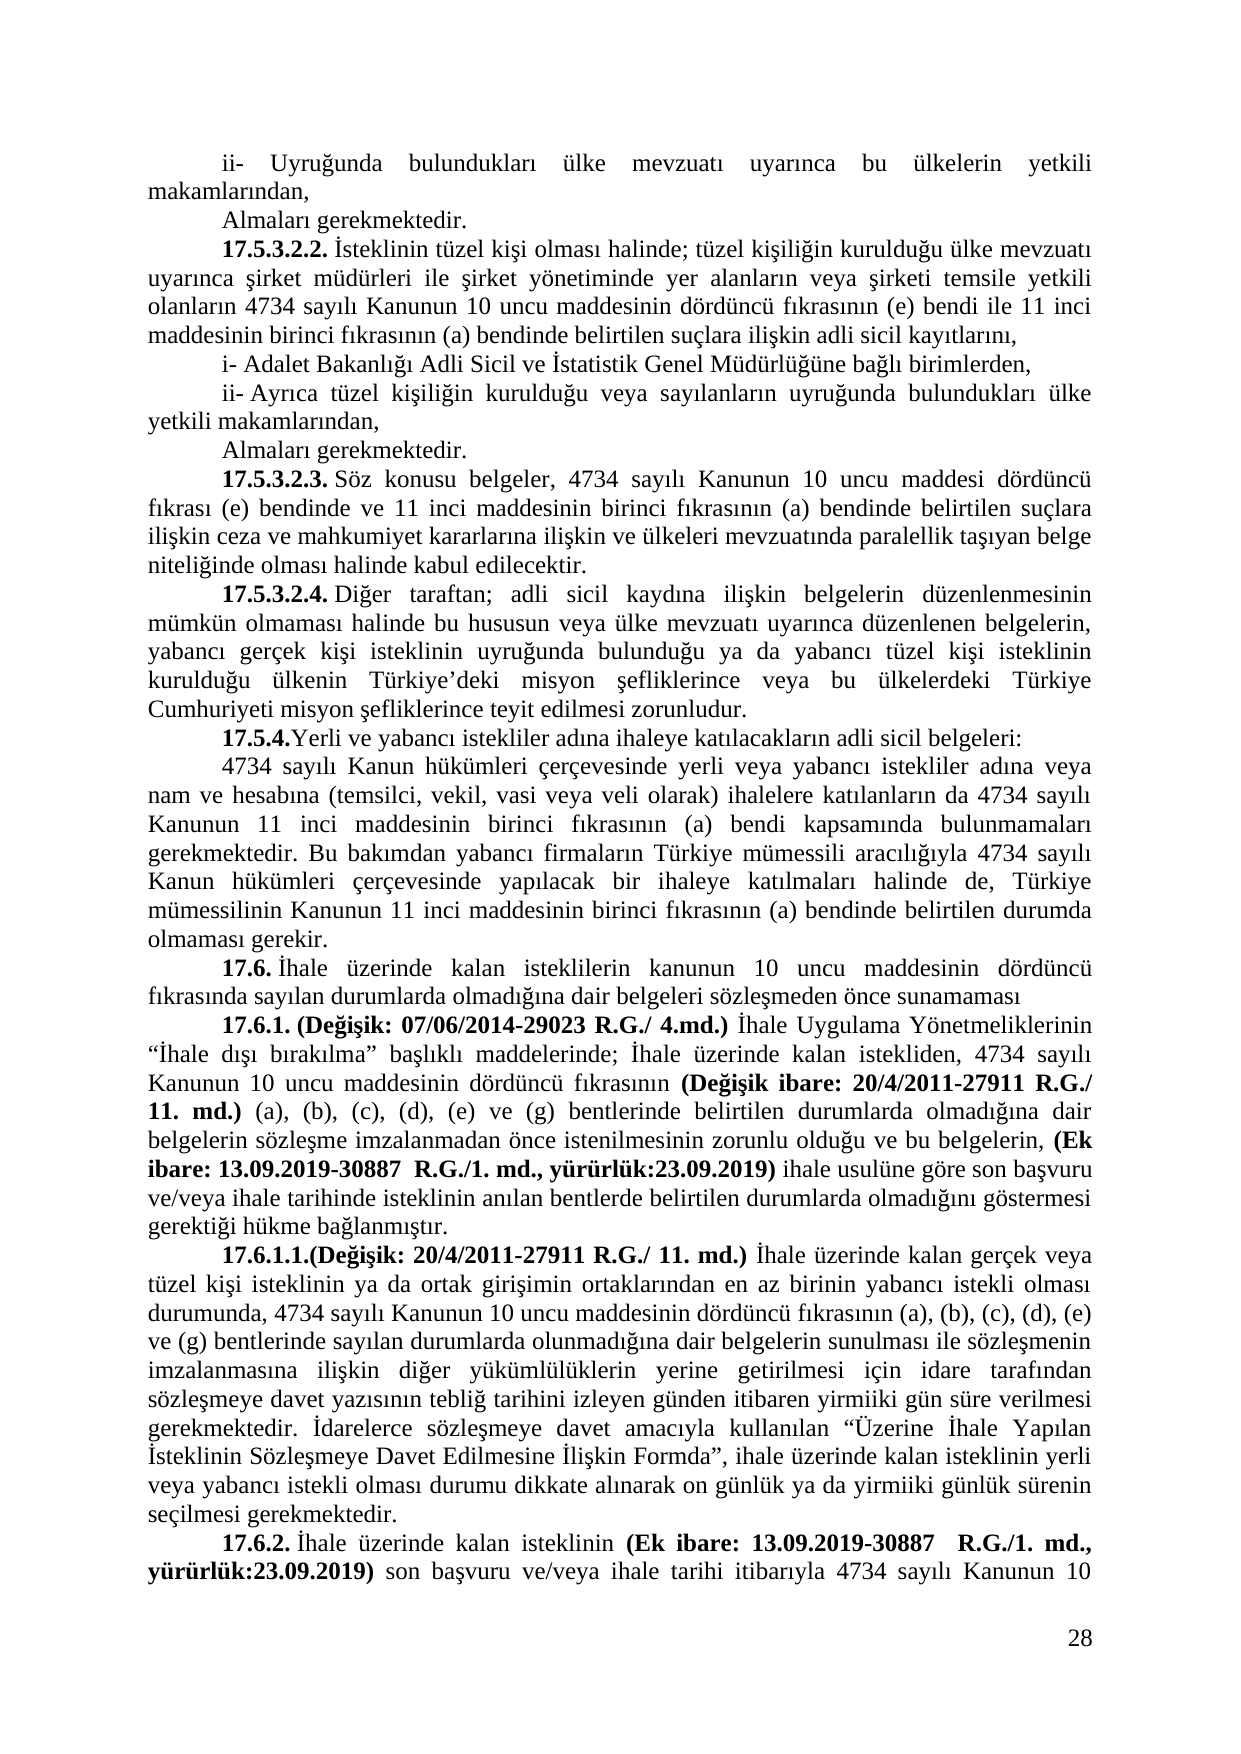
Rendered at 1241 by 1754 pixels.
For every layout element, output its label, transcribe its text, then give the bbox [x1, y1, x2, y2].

text Almaları gerekmektedir. [148, 205, 1092, 234]
text 17.5.3.2.2. İsteklinin tüzel kişi olması halinde; tüzel kişiliğin kurulduğu ülke mevzuatı uyarınca şirket müdürleri ile şirket yönetiminde yer alanların veya şirketi temsile yetkili olanların 4734 sayılı Kanunun 10 uncu maddesinin dördüncü fıkrasının (e) bendi ile 11 inci maddesinin birinci fıkrasının (a) bendinde belirtilen suçlara ilişkin adli sicil kayıtlarını, [148, 234, 1092, 349]
text 17.6.1. (Değişik: 07/06/2014-29023 R.G./ 4.md.) İhale Uygulama Yönetmeliklerinin “İhale dışı bırakılma” başlıklı maddelerinde; İhale üzerinde kalan istekliden, 4734 sayılı Kanunun 10 uncu maddesinin dördüncü fıkrasının (Değişik ibare: 20/4/2011-27911 R.G./ 11. md.) (a), (b), (c), (d), (e) ve (g) bentlerinde belirtilen durumlarda olmadığına dair belgelerin sözleşme imzalanmadan önce istenilmesinin zorunlu olduğu ve bu belgelerin, (Ek ibare: 13.09.2019-30887 R.G./1. md., yürürlük:23.09.2019) ihale usulüne göre son başvuru ve/veya ihale tarihinde isteklinin anılan bentlerde belirtilen durumlarda olmadığını göstermesi gerektiği hükme bağlanmıştır. [148, 1010, 1092, 1240]
text i- Adalet Bakanlığı Adli Sicil ve İstatistik Genel Müdürlüğüne bağlı birimlerden, [148, 349, 1092, 378]
text 17.5.4.Yerli ve yabancı istekliler adına ihaleye katılacakların adli sicil belgeleri: [148, 723, 1092, 751]
text 17.6. İhale üzerinde kalan isteklilerin kanunun 10 uncu maddesinin dördüncü fıkrasında sayılan durumlarda olmadığına dair belgeleri sözleşmeden önce sunamaması [148, 953, 1092, 1010]
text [148, 1528, 1092, 1585]
text ii- Uyruğunda bulundukları ülke mevzuatı uyarınca bu ülkelerin yetkili makamlarından, [148, 148, 1092, 205]
text ii- Ayrıca tüzel kişiliğin kurulduğu veya sayılanların uyruğunda bulundukları ülke yetkili makamlarından, [148, 378, 1092, 435]
text Almaları gerekmektedir. [148, 435, 1092, 464]
text 17.6.1.1.(Değişik: 20/4/2011-27911 R.G./ 11. md.) İhale üzerinde kalan gerçek veya tüzel kişi isteklinin ya da ortak girişimin ortaklarından en az birinin yabancı istekli olması durumunda, 4734 sayılı Kanunun 10 uncu maddesinin dördüncü fıkrasının (a), (b), (c), (d), (e) ve (g) bentlerinde sayılan durumlarda olunmadığına dair belgelerin sunulması ile sözleşmenin imzalanmasına ilişkin diğer yükümlülüklerin yerine getirilmesi için idare tarafından sözleşmeye davet yazısının tebliğ tarihini izleyen günden itibaren yirmiiki gün süre verilmesi gerekmektedir. İdarelerce sözleşmeye davet amacıyla kullanılan “Üzerine İhale Yapılan İsteklinin Sözleşmeye Davet Edilmesine İlişkin Formda”, ihale üzerinde kalan isteklinin yerli veya yabancı istekli olması durumu dikkate alınarak on günlük ya da yirmiiki günlük sürenin seçilmesi gerekmektedir. [148, 1240, 1092, 1528]
text 17.5.3.2.3. Söz konusu belgeler, 4734 sayılı Kanunun 10 uncu maddesi dördüncü fıkrası (e) bendinde ve 11 inci maddesinin birinci fıkrasının (a) bendinde belirtilen suçlara ilişkin ceza ve mahkumiyet kararlarına ilişkin ve ülkeleri mevzuatında paralellik taşıyan belge niteliğinde olması halinde kabul edilecektir. [148, 464, 1092, 579]
text 4734 sayılı Kanun hükümleri çerçevesinde yerli veya yabancı istekliler adına veya nam ve hesabına (temsilci, vekil, vasi veya veli olarak) ihalelere katılanların da 4734 sayılı Kanunun 11 inci maddesinin birinci fıkrasının (a) bendi kapsamında bulunmamaları gerekmektedir. Bu bakımdan yabancı firmaların Türkiye mümessili aracılığıyla 4734 sayılı Kanun hükümleri çerçevesinde yapılacak bir ihaleye katılmaları halinde de, Türkiye mümessilinin Kanunun 11 inci maddesinin birinci fıkrasının (a) bendinde belirtilen durumda olmaması gerekir. [148, 751, 1092, 953]
text 17.5.3.2.4. Diğer taraftan; adli sicil kaydına ilişkin belgelerin düzenlenmesinin mümkün olmaması halinde bu hususun veya ülke mevzuatı uyarınca düzenlenen belgelerin, yabancı gerçek kişi isteklinin uyruğunda bulunduğu ya da yabancı tüzel kişi isteklinin kurulduğu ülkenin Türkiye’deki misyon şefliklerince veya bu ülkelerdeki Türkiye Cumhuriyeti misyon şefliklerince teyit edilmesi zorunludur. [148, 579, 1092, 723]
